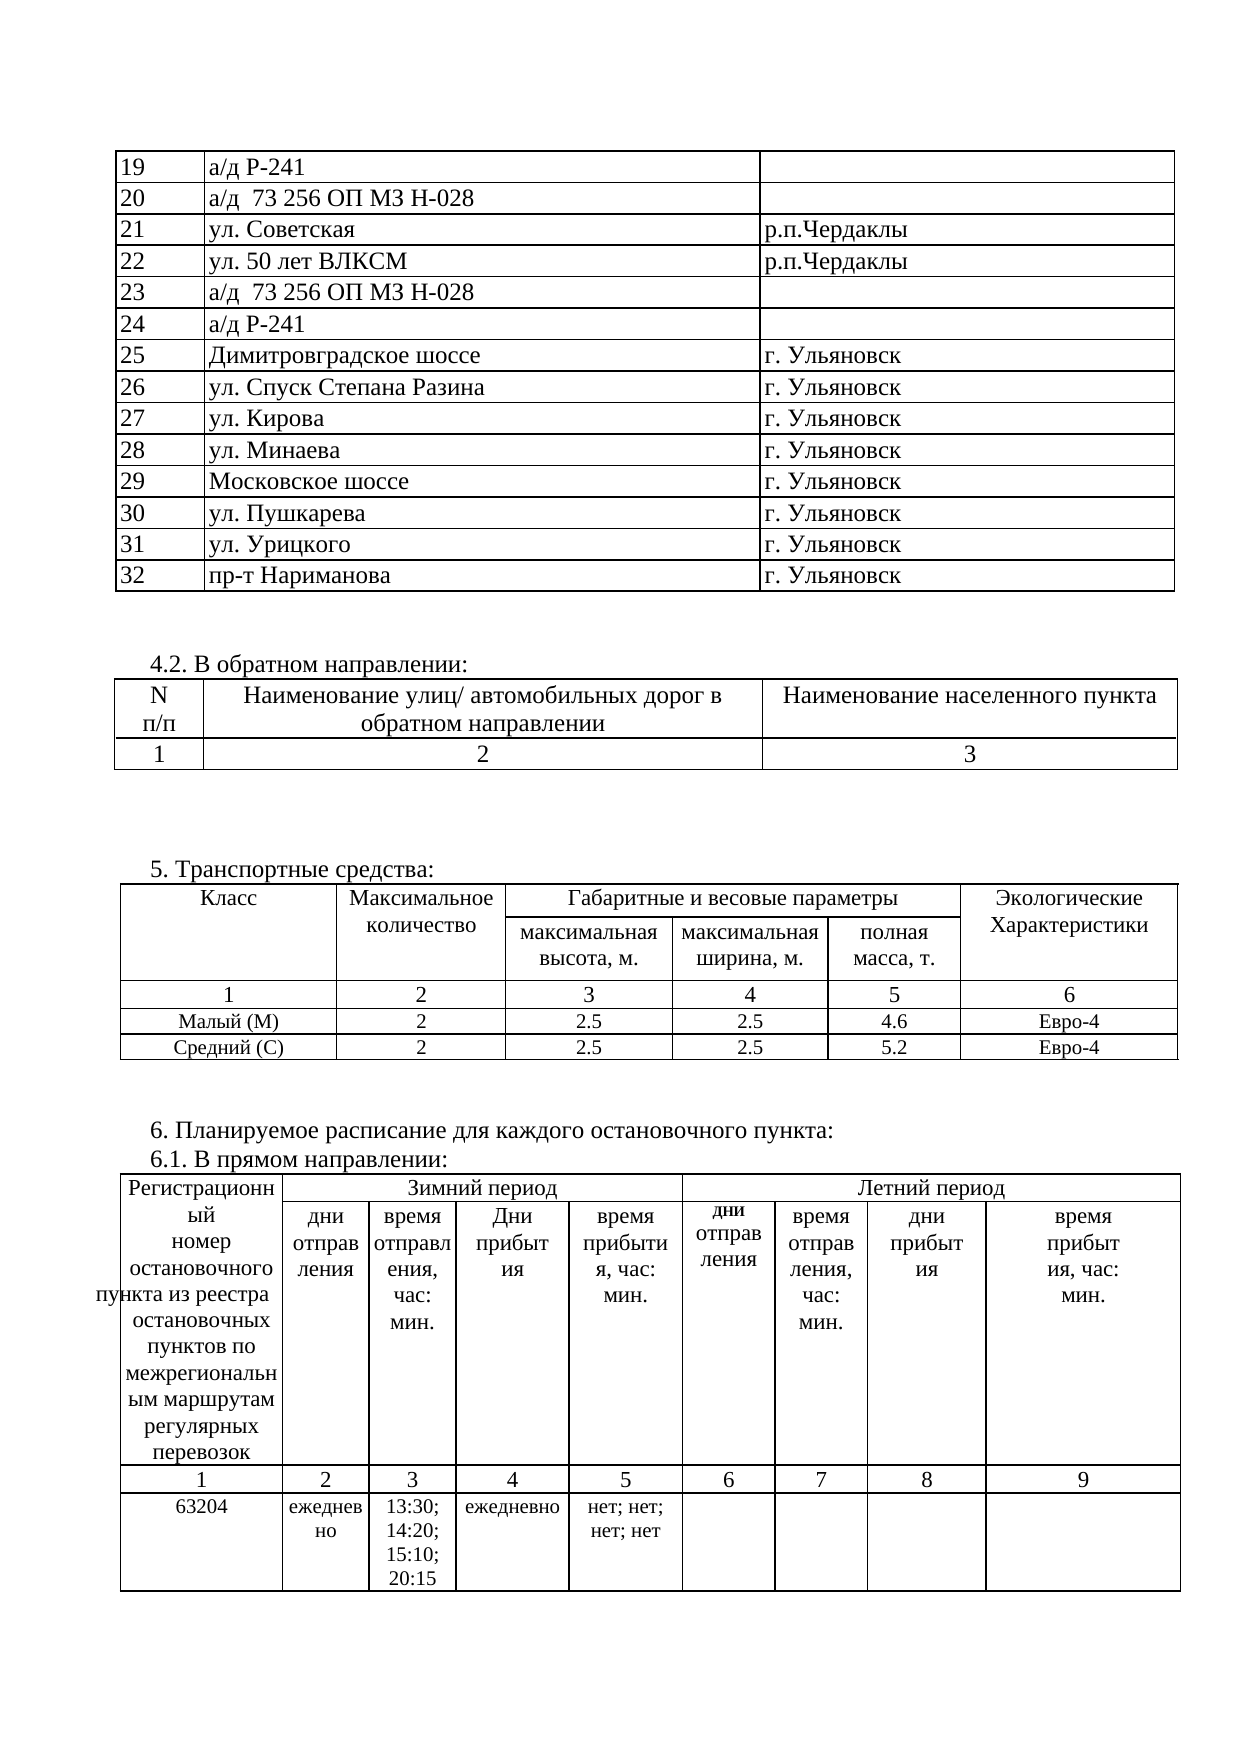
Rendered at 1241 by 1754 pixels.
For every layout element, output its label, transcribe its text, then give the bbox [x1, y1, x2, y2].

table_cell ДНИ отправ ления [683, 1202, 774, 1464]
table_cell 3 [506, 981, 672, 1007]
table_cell ул. Кирова [205, 403, 759, 433]
table_cell 24 [117, 309, 204, 339]
table_header N п/п [115, 680, 203, 737]
table_cell максимальная высота, м. [506, 918, 672, 979]
table_cell а/д Р-241 [205, 152, 759, 181]
table_header Наименование населенного пункта [763, 680, 1177, 737]
table_cell 8 [868, 1466, 985, 1492]
table_header Максимальное количество [337, 885, 505, 979]
table_cell 2 [337, 1035, 505, 1059]
table_cell Московское шоссе [205, 466, 759, 496]
table_cell 5 [570, 1466, 682, 1492]
table_cell дни прибыт ия [868, 1202, 985, 1464]
table_cell 1 [121, 1466, 282, 1492]
table_cell 2.5 [506, 1035, 672, 1059]
table_cell 19 [117, 152, 204, 181]
table_cell г. Ульяновск [761, 340, 1174, 370]
table_cell а/д Р-241 [205, 309, 759, 339]
table_cell 1 [115, 738, 203, 769]
table_cell 9 [987, 1466, 1180, 1492]
table_cell 2.5 [673, 1035, 827, 1059]
table_cell р.п.Чердаклы [761, 246, 1174, 276]
table_cell [761, 183, 1174, 213]
table_header Летний период [683, 1175, 1180, 1201]
table_header Класс [121, 885, 336, 979]
table_cell Малый (М) [121, 1009, 336, 1033]
table_cell 4 [673, 981, 827, 1007]
table_cell Димитровградское шоссе [205, 340, 759, 370]
table_cell р.п.Чердаклы [761, 215, 1174, 244]
table_cell 2.5 [506, 1009, 672, 1033]
table_cell 32 [117, 561, 204, 590]
table_cell 27 [117, 403, 204, 433]
table_cell а/д 73 256 ОП МЗ Н-028 [205, 277, 759, 307]
table_cell полная масса, т. [829, 918, 960, 979]
table_header Экологические Характеристики [961, 885, 1177, 979]
table_cell нет; нет; нет; нет [570, 1494, 682, 1590]
table_cell [761, 152, 1174, 181]
table_cell 4.6 [829, 1009, 960, 1033]
table_cell Дни прибыт ия [457, 1202, 568, 1464]
table_cell 6 [683, 1466, 774, 1492]
table_cell 25 [117, 340, 204, 370]
table_cell 23 [117, 277, 204, 307]
table_cell время прибыти я, час: мин. [570, 1202, 682, 1464]
table_cell [987, 1494, 1180, 1590]
table_cell [868, 1494, 985, 1590]
table_cell [761, 309, 1174, 339]
table_cell Евро-4 [961, 1035, 1177, 1059]
table_cell 28 [117, 435, 204, 464]
table_cell 2 [337, 981, 505, 1007]
table_cell 3 [763, 737, 1177, 769]
table_cell 2 [283, 1466, 368, 1492]
text 6. Планируемое расписание для каждого остановочного пункта: [150, 1115, 1090, 1144]
table_cell ул. Советская [205, 215, 759, 244]
table_cell 7 [776, 1466, 867, 1492]
table_cell ул. Пушкарева [205, 498, 759, 527]
table_cell максимальная ширина, м. [673, 918, 827, 979]
table_cell [761, 277, 1174, 307]
table_cell г. Ульяновск [761, 435, 1174, 464]
table_cell ежедневно [283, 1494, 368, 1590]
table_cell время отправ ления, час: мин. [776, 1202, 867, 1464]
text 4.2. В обратном направлении: [150, 649, 1090, 678]
table_cell ул. Урицкого [205, 529, 759, 559]
table_cell 2 [337, 1009, 505, 1033]
table_cell 63204 [121, 1494, 282, 1590]
text 5. Транспортные средства: [150, 854, 1090, 883]
table_cell ежедневно [457, 1494, 568, 1590]
table_cell 20 [117, 183, 204, 213]
table_cell 26 [117, 372, 204, 402]
table_cell [683, 1494, 774, 1590]
table_cell 2.5 [673, 1009, 827, 1033]
table_cell 21 [117, 215, 204, 244]
text 6.1. В прямом направлении: [150, 1144, 1090, 1173]
table_cell г. Ульяновск [761, 403, 1174, 433]
table_cell а/д 73 256 ОП МЗ Н-028 [205, 183, 759, 213]
table_header Габаритные и весовые параметры [506, 885, 960, 916]
table_cell ул. Спуск Степана Разина [205, 372, 759, 402]
table_cell ул. 50 лет ВЛКСМ [205, 246, 759, 276]
table_cell 5.2 [829, 1035, 960, 1059]
table_cell г. Ульяновск [761, 498, 1174, 527]
table_cell г. Ульяновск [761, 466, 1174, 496]
table_cell г. Ульяновск [761, 561, 1174, 590]
table_header Наименование улиц/ автомобильных дорог в обратном направлении [204, 680, 762, 737]
table_cell г. Ульяновск [761, 529, 1174, 559]
table_cell ул. Минаева [205, 435, 759, 464]
table_cell 4 [457, 1466, 568, 1492]
table_cell 6 [961, 981, 1177, 1007]
table_cell 30 [117, 498, 204, 527]
table_cell 29 [117, 466, 204, 496]
table_cell 2 [204, 739, 762, 769]
table_cell 22 [117, 246, 204, 276]
table_cell Евро-4 [961, 1009, 1177, 1033]
table_cell 31 [117, 529, 204, 559]
table_cell 1 [121, 981, 336, 1007]
table_cell Средний (С) [121, 1035, 336, 1059]
table_cell 3 [370, 1466, 455, 1492]
table_cell 5 [829, 981, 960, 1007]
table_cell г. Ульяновск [761, 372, 1174, 402]
table_cell 13:30; 14:20; 15:10; 20:15 [370, 1494, 455, 1590]
table_cell время отправл ения, час: мин. [370, 1202, 455, 1464]
table_cell время прибыт ия, час: мин. [987, 1202, 1180, 1464]
table_cell [776, 1494, 867, 1590]
table_cell дни отправ ления [283, 1202, 368, 1464]
table_header Зимний период [283, 1175, 682, 1201]
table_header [121, 1175, 282, 1464]
table_cell пр-т Нариманова [205, 561, 759, 590]
